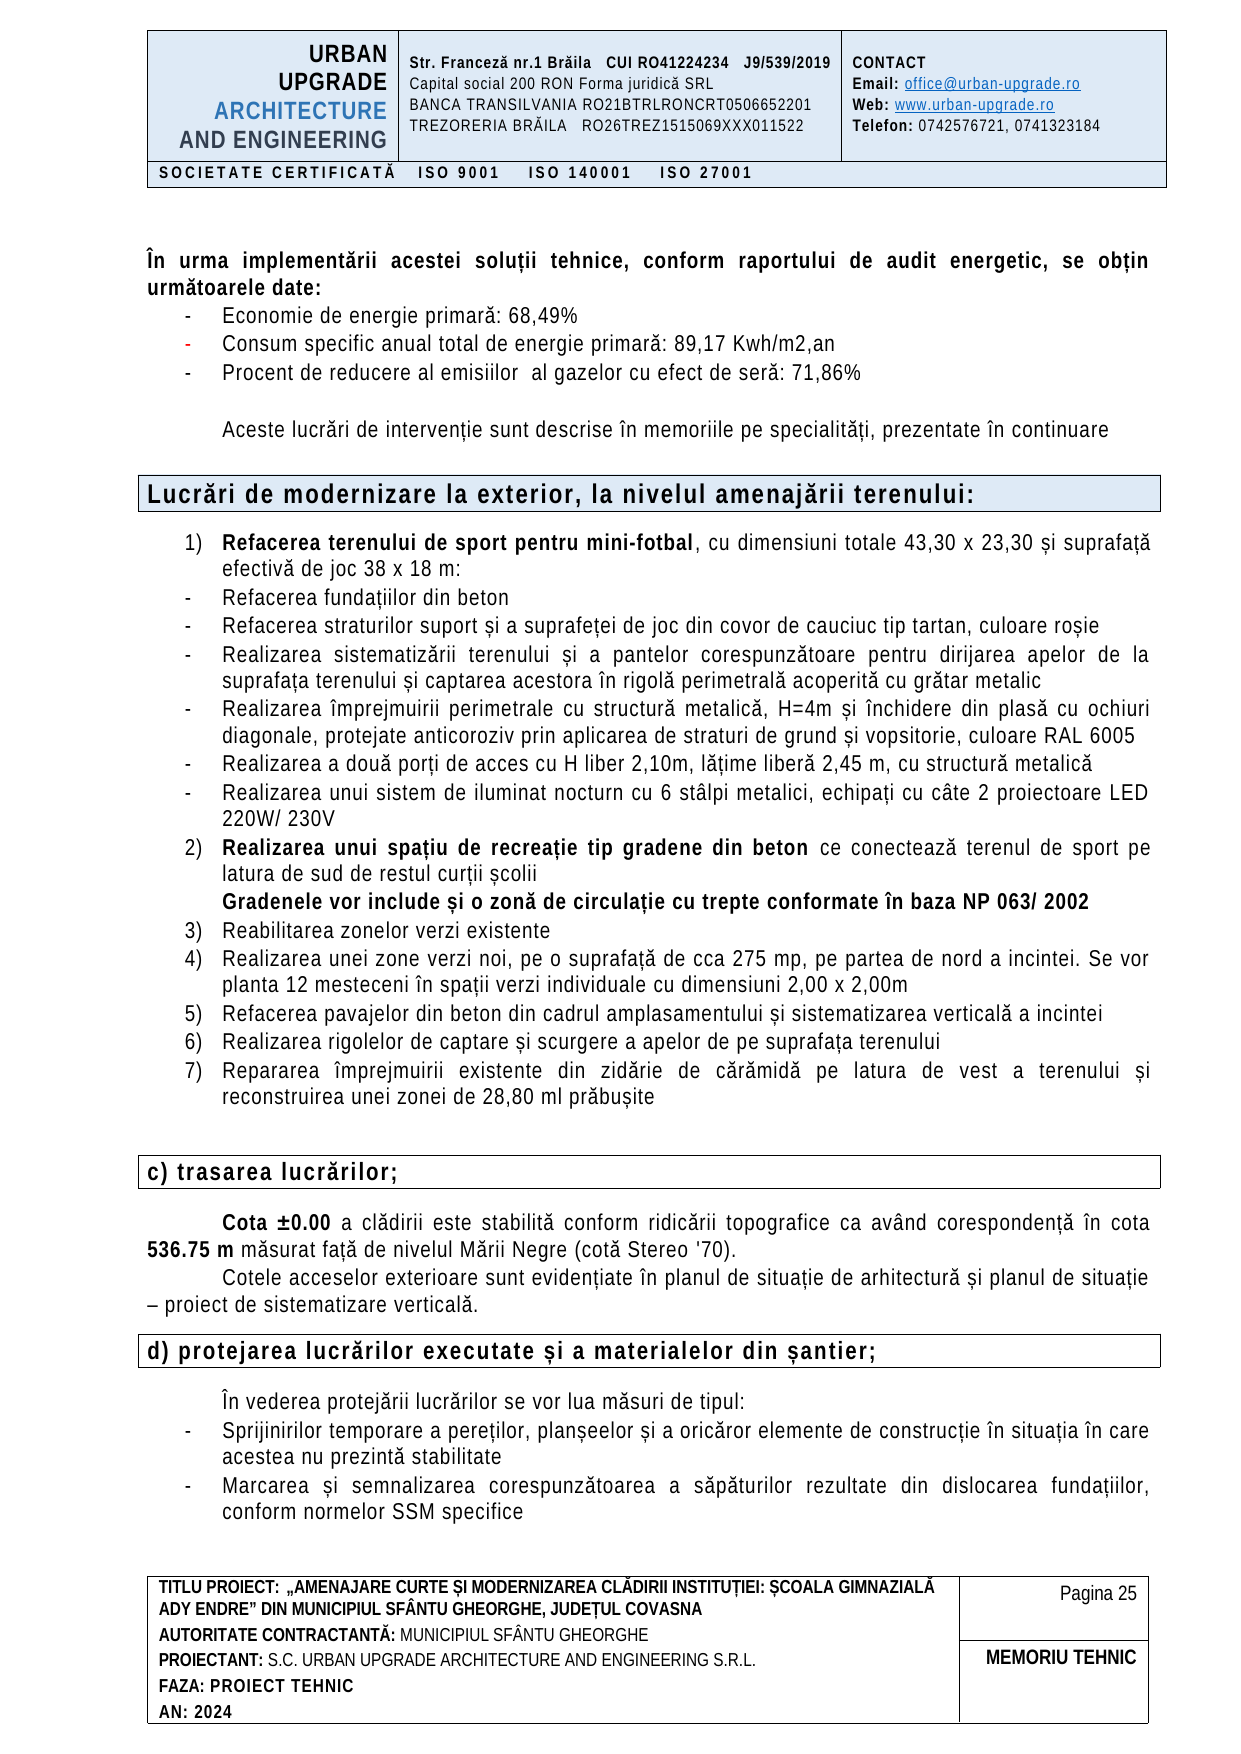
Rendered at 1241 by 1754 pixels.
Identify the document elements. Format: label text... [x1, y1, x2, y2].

text Cota ±0.00 a clădirii este stabilită conform ridicării topografice ca având corespondență în cota 536.75 m măsurat față de nivelul Mării Negre (cotă Stereo '70). [147, 1209, 1152, 1262]
subtitle c) trasarea lucrărilor; [139, 1156, 1160, 1188]
text Aceste lucrări de intervenție sunt descrise în memoriile pe specialități, prezentate în continuare [147, 416, 1152, 442]
list Realizarea unei zone verzi noi, pe o suprafață de cca 275 mp, pe partea de nord a incintei. Se vor planta 12 mesteceni în spații verzi individuale cu dimensiuni 2,00 x 2,00m [184, 945, 1152, 998]
text În vederea protejării lucrărilor se vor lua măsuri de tipul: [147, 1388, 1152, 1415]
list Procent de reducere al emisiilor al gazelor cu efect de seră: 71,86% [184, 359, 1152, 385]
subtitle d) protejarea lucrărilor executate și a materialelor din șantier; [139, 1335, 1160, 1367]
list Repararea împrejmuirii existente din zidărie de cărămidă pe latura de vest a terenului și reconstruirea unei zonei de 28,80 ml prăbușite [184, 1057, 1152, 1109]
list Refacerea pavajelor din beton din cadrul amplasamentului și sistematizarea verticală a incintei [184, 1000, 1152, 1026]
text Gradenele vor include și o zonă de circulație cu trepte conformate în baza NP 063/ 2002 [222, 888, 1152, 914]
list Refacerea fundațiilor din beton [184, 584, 1152, 610]
list Realizarea rigolelor de captare și scurgere a apelor de pe suprafața terenului [184, 1028, 1152, 1055]
list Realizarea unui sistem de iluminat nocturn cu 6 stâlpi metalici, echipați cu câte 2 proiectoare LED 220W/ 230V [184, 779, 1152, 831]
text Cotele acceselor exterioare sunt evidențiate în planul de situație de arhitectură și planul de situație – proiect de sistematizare verticală. [147, 1264, 1152, 1317]
list Sprijinirilor temporare a pereților, planșeelor și a oricăror elemente de construcție în situația în care acestea nu prezintă stabilitate [184, 1417, 1152, 1469]
list Marcarea și semnalizarea corespunzătoarea a săpăturilor rezultate din dislocarea fundațiilor, conform normelor SSM specifice [184, 1472, 1152, 1524]
text În urma implementării acestei soluții tehnice, conform raportului de audit energetic, se obțin următoarele date: [147, 247, 1152, 300]
list Reabilitarea zonelor verzi existente [184, 917, 1152, 943]
subtitle Lucrări de modernizare la exterior, la nivelul amenajării terenului: [139, 476, 1160, 511]
list Realizarea sistematizării terenului și a pantelor corespunzătoare pentru dirijarea apelor de la suprafața terenului și captarea acestora în rigolă perimetrală acoperită cu grătar metalic [184, 641, 1152, 693]
list Realizarea unui spațiu de recreație tip gradene din beton ce conectează terenul de sport pe latura de sud de restul curții școlii [184, 833, 1152, 886]
list Economie de energie primară: 68,49% [184, 302, 1152, 328]
list Refacerea straturilor suport și a suprafeței de joc din covor de cauciuc tip tartan, culoare roșie [184, 612, 1152, 638]
list Refacerea terenului de sport pentru mini-fotbal, cu dimensiuni totale 43,30 x 23,30 și suprafață efectivă de joc 38 x 18 m: [184, 529, 1152, 582]
list Consum specific anual total de energie primară: 89,17 Kwh/m2,an [184, 330, 1152, 357]
list Realizarea a două porți de acces cu H liber 2,10m, lățime liberă 2,45 m, cu structură metalică [184, 750, 1152, 777]
list Realizarea împrejmuirii perimetrale cu structură metalică, H=4m și închidere din plasă cu ochiuri diagonale, protejate anticoroziv prin aplicarea de straturi de grund și vopsitorie, culoare RAL 6005 [184, 695, 1152, 748]
